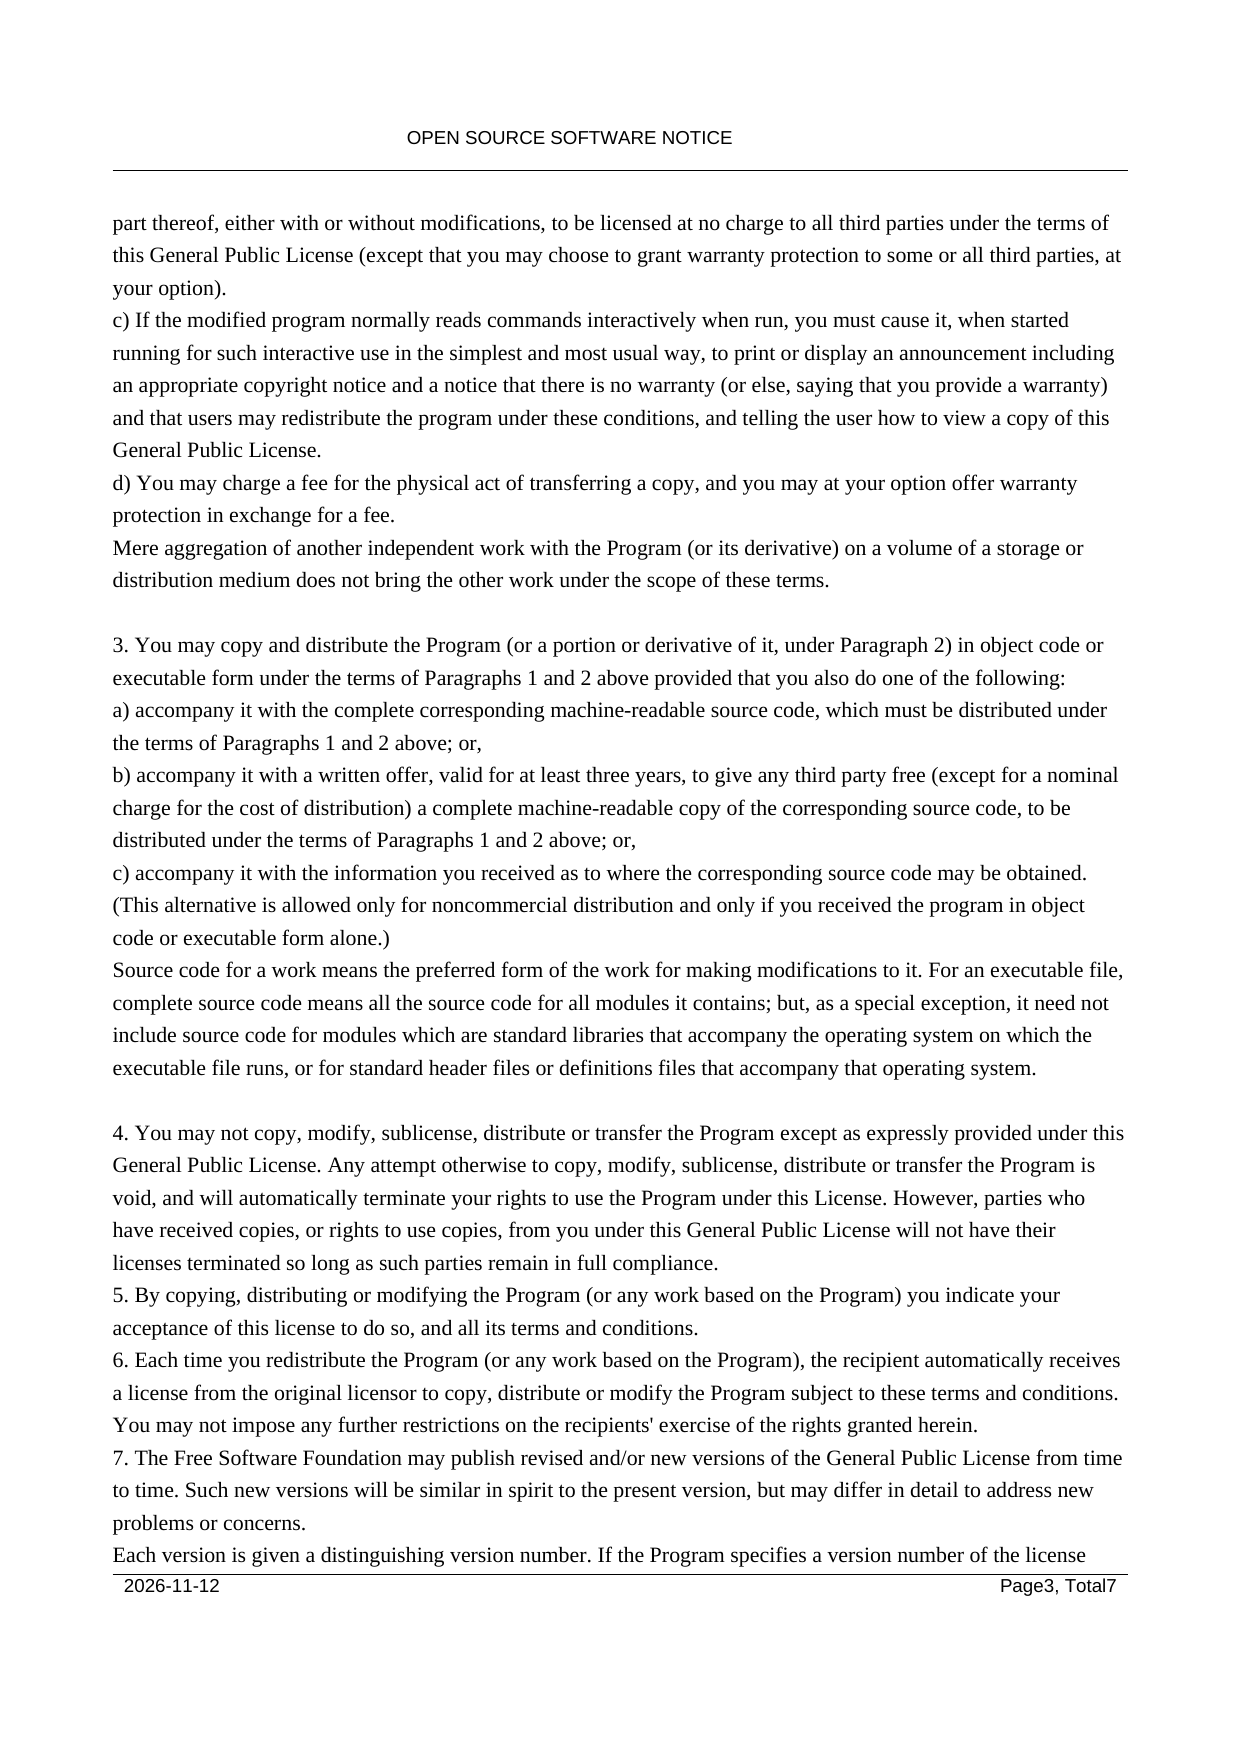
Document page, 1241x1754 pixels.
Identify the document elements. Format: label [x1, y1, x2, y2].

text [112, 206, 1128, 1571]
